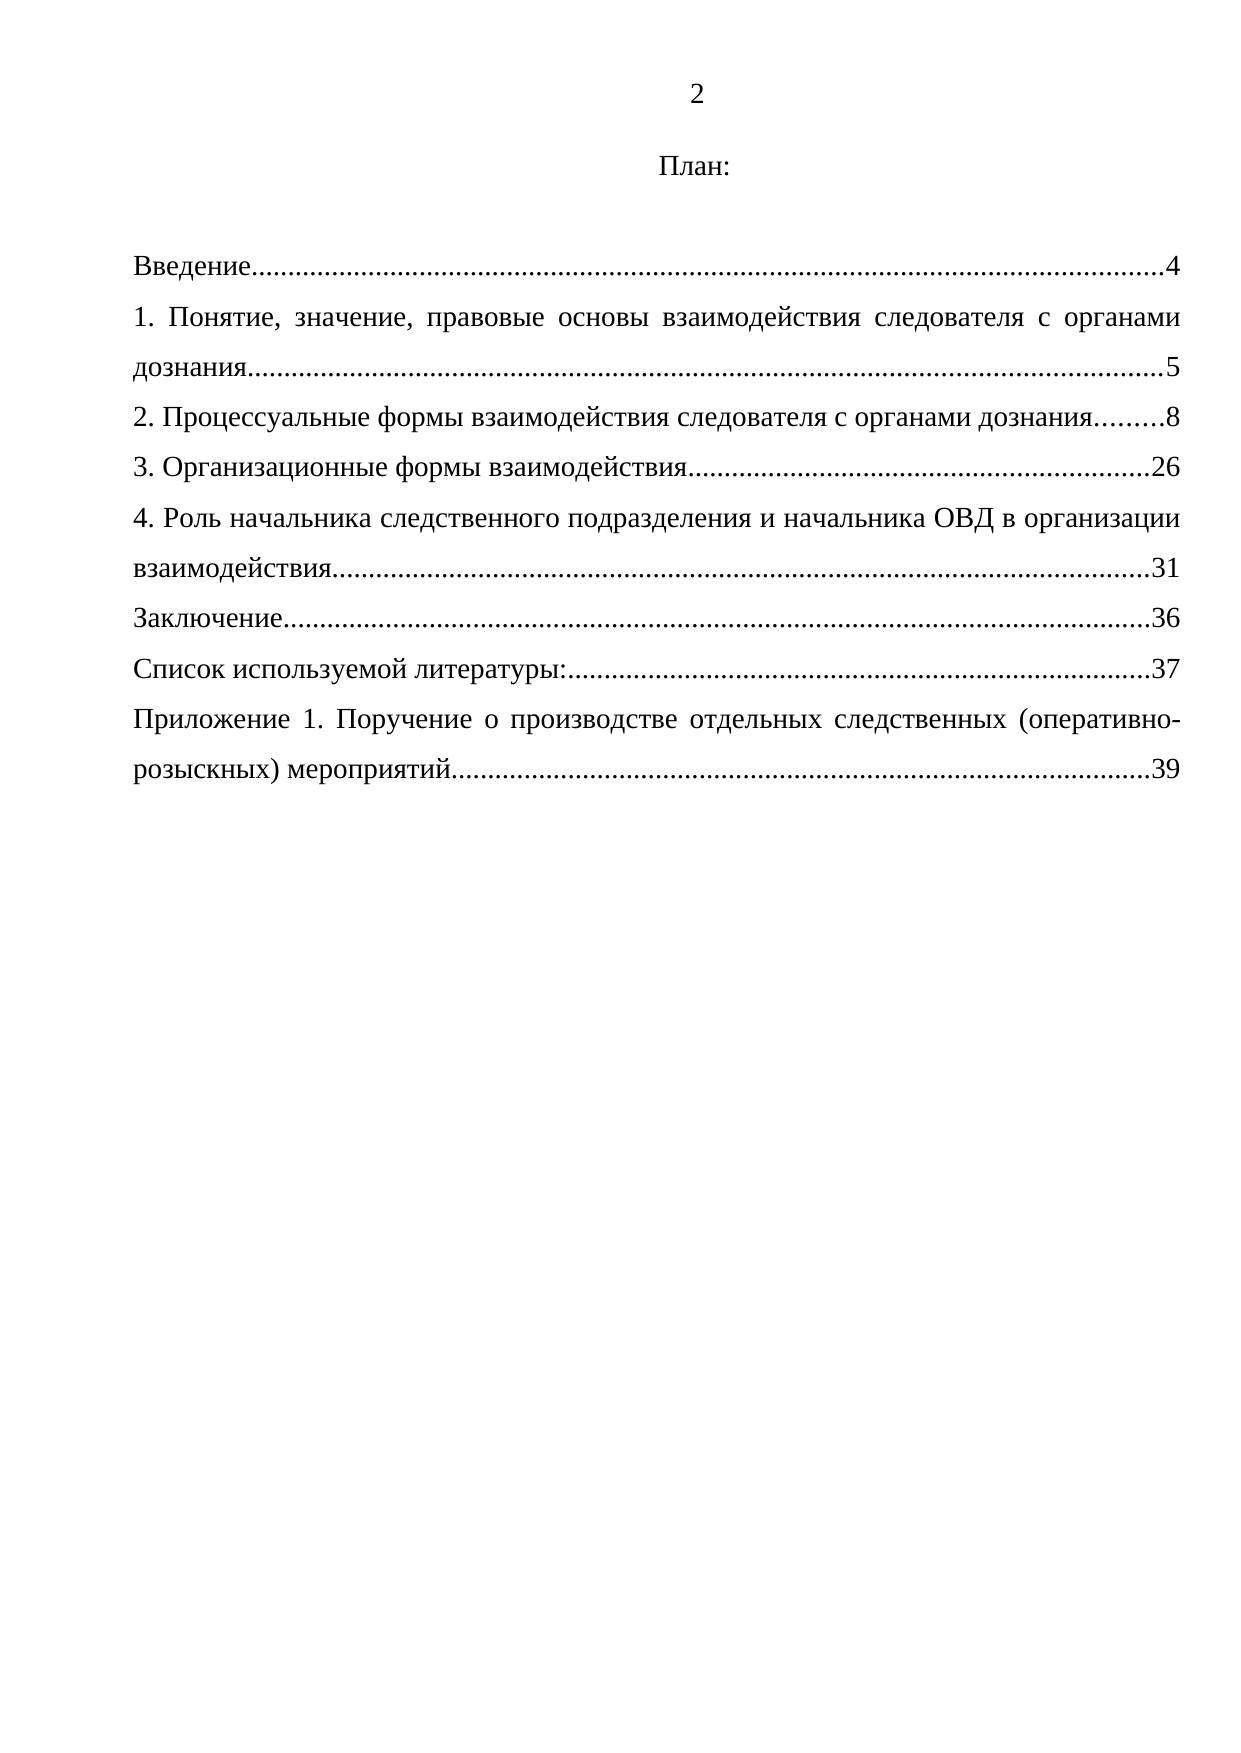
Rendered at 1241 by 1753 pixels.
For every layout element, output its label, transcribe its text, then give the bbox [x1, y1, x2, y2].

text 4. Роль начальника следственного подразделения и начальника ОВД в организации взаимодействия 31 [133, 500, 1182, 584]
text Заключение 36 [133, 601, 1182, 634]
text 3. Организационные формы взаимодействия 26 [133, 449, 1182, 483]
text Приложение 1. Поручение о производстве отдельных следственных (оперативно-розыскных) мероприятий 39 [133, 701, 1182, 785]
text 2. Процессуальные формы взаимодействия следователя с органами дознания 8 [133, 399, 1182, 433]
text Введение 4 [133, 248, 1182, 282]
text План: [133, 148, 1182, 181]
text Список используемой литературы: 37 [133, 651, 1182, 684]
text 1. Понятие, значение, правовые основы взаимодействия следователя с органами дознания 5 [133, 299, 1182, 382]
